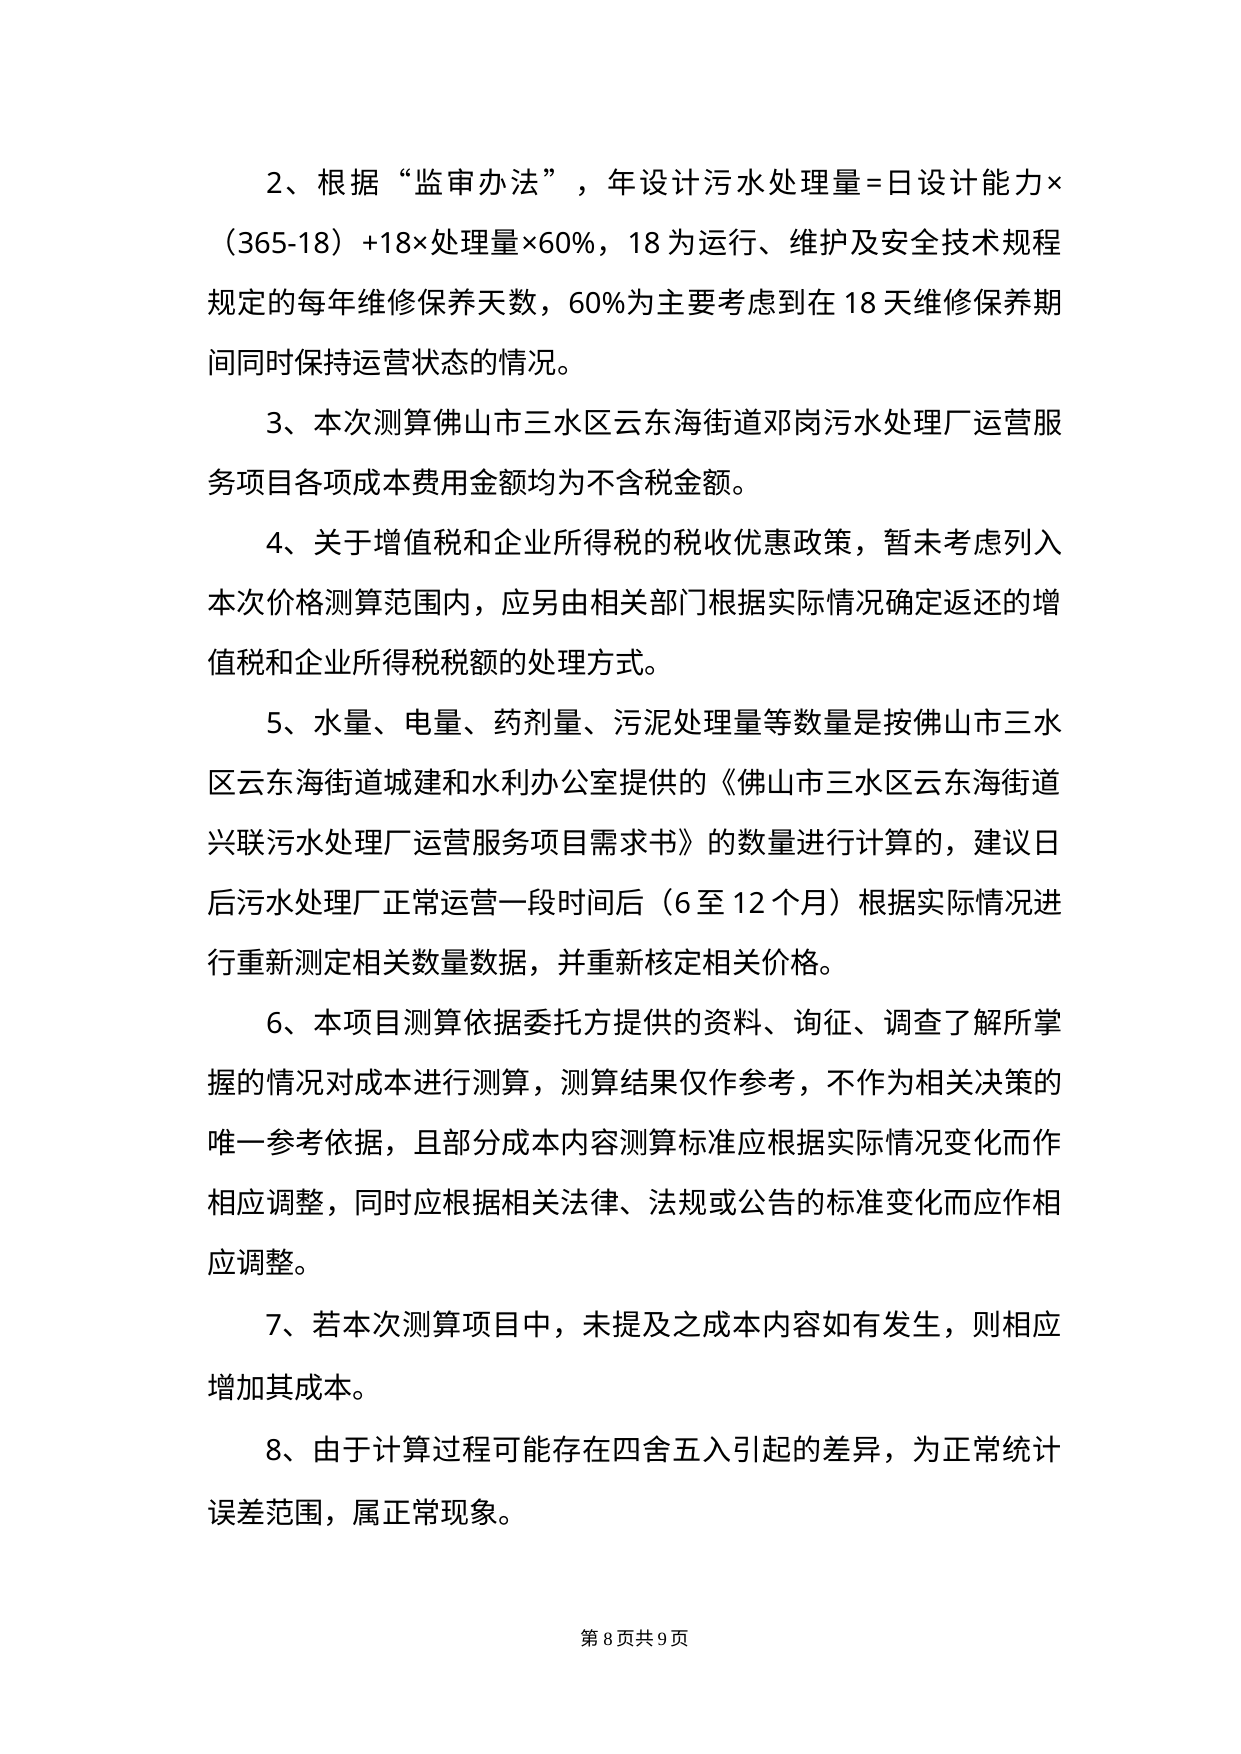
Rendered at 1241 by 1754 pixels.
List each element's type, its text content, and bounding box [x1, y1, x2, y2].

text 6、本项目测算依据委托方提供的资料、询征、调查了解所掌握的情况对成本进行测算，测算结果仅作参考，不作为相关决策的唯一参考依据，且部分成本内容测算标准应根据实际情况变化而作相应调整，同时应根据相关法律、法规或公告的标准变化而应作相应调整。 [207, 986, 1063, 1286]
text 4、关于增值税和企业所得税的税收优惠政策，暂未考虑列入本次价格测算范围内，应另由相关部门根据实际情况确定返还的增值税和企业所得税税额的处理方式。 [207, 506, 1063, 686]
text 3、本次测算佛山市三水区云东海街道邓岗污水处理厂运营服务项目各项成本费用金额均为不含税金额。 [207, 386, 1063, 506]
text 8、由于计算过程可能存在四舍五入引起的差异，为正常统计误差范围，属正常现象。 [207, 1411, 1063, 1536]
list 7、若本次测算项目中，未提及之成本内容如有发生，则相应增加其成本。 [207, 1286, 1063, 1411]
text 5、水量、电量、药剂量、污泥处理量等数量是按佛山市三水区云东海街道城建和水利办公室提供的《佛山市三水区云东海街道兴联污水处理厂运营服务项目需求书》的数量进行计算的，建议日后污水处理厂正常运营一段时间后（6至12个月）根据实际情况进行重新测定相关数量数据，并重新核定相关价格。 [207, 686, 1063, 986]
text 2、根据“监审办法”，年设计污水处理量=日设计能力×（365-18）+18×处理量×60%，18为运行、维护及安全技术规程规定的每年维修保养天数，60%为主要考虑到在18天维修保养期间同时保持运营状态的情况。 [207, 146, 1063, 386]
